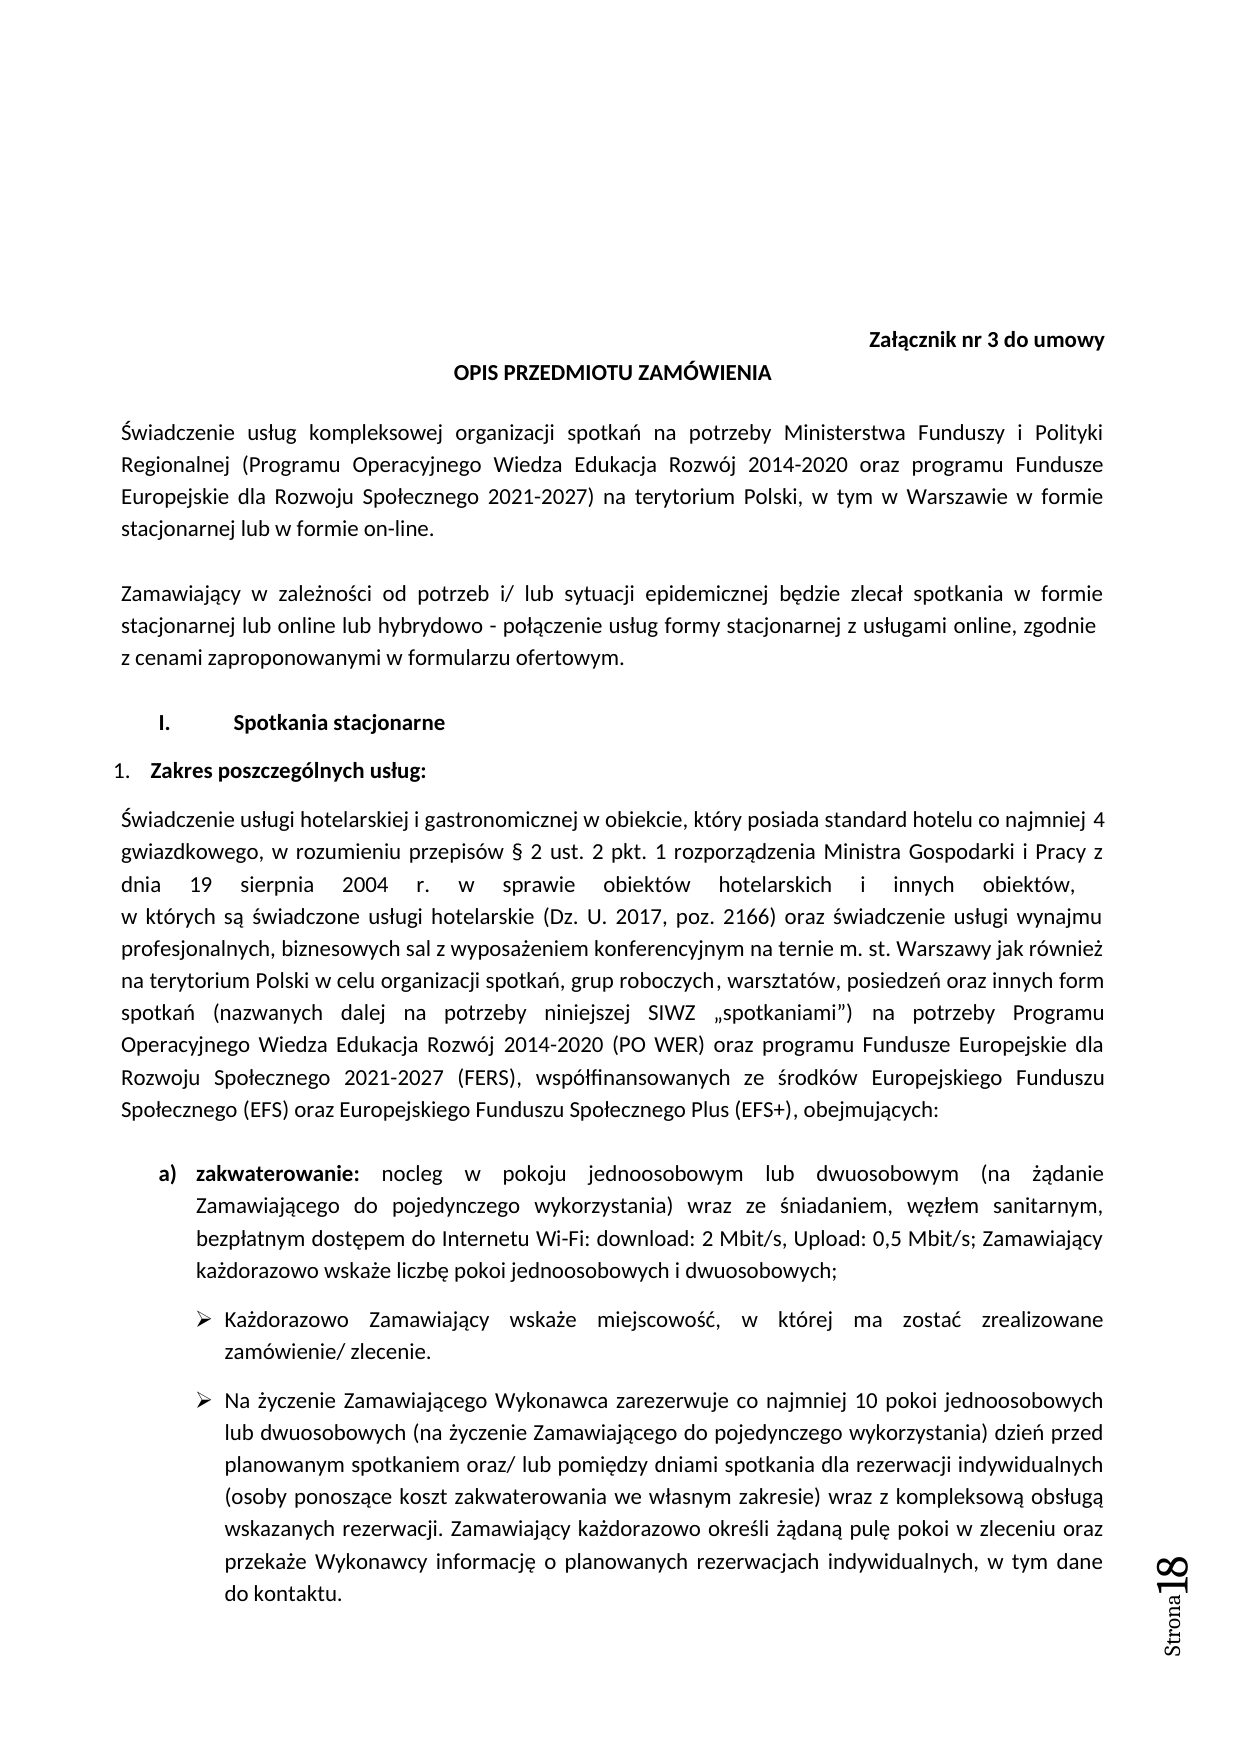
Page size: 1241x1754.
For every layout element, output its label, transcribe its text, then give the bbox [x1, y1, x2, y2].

list Zakres poszczególnych usług: [113, 756, 1105, 784]
text Załącznik nr 3 do umowy [121, 326, 1105, 353]
text OPIS PRZEDMIOTU ZAMÓWIENIA [121, 358, 1105, 386]
text Świadczenie usług kompleksowej organizacji spotkań na potrzeby Ministerstwa Funduszy i Polityki Regionalnej (Programu Operacyjnego Wiedza Edukacja Rozwój 2014-2020 oraz programu Fundusze Europejskie dla Rozwoju Społecznego 2021-2027) na terytorium Polski, w tym w Warszawie w formie stacjonarnej lub w formie on-line. [121, 418, 1105, 542]
text Świadczenie usługi hotelarskiej i gastronomicznej w obiekcie, który posiada standard hotelu co najmniej 4 gwiazdkowego, w rozumieniu przepisów § 2 ust. 2 pkt. 1 rozporządzenia Ministra Gospodarki i Pracy z dnia 19 sierpnia 2004 r. w sprawie obiektów hotelarskich i innych obiektów, w których są świadczone usługi hotelarskie (Dz. U. 2017, poz. 2166) oraz świadczenie usługi wynajmu profesjonalnych, biznesowych sal z wyposażeniem konferencyjnym na ternie m. st. Warszawy jak również na terytorium Polski w celu organizacji spotkań, grup roboczych, warsztatów, posiedzeń oraz innych form spotkań (nazwanych dalej na potrzeby niniejszej SIWZ „spotkaniami”) na potrzeby Programu Operacyjnego Wiedza Edukacja Rozwój 2014-2020 (PO WER) oraz programu Fundusze Europejskie dla Rozwoju Społecznego 2021-2027 (FERS), współfinansowanych ze środków Europejskiego Funduszu Społecznego (EFS) oraz Europejskiego Funduszu Społecznego Plus (EFS+), obejmujących: [121, 805, 1105, 1123]
list Każdorazowo Zamawiający wskaże miejscowość, w której ma zostać zrealizowane zamówienie/ zlecenie. [195, 1305, 1105, 1365]
text Zamawiający w zależności od potrzeb i/ lub sytuacji epidemicznej będzie zlecał spotkania w formie stacjonarnej lub online lub hybrydowo - połączenie usług formy stacjonarnej z usługami online, zgodnie z cenami zaproponowanymi w formularzu ofertowym. [121, 579, 1105, 671]
list Spotkania stacjonarne [158, 708, 1105, 736]
list zakwaterowanie: nocleg w pokoju jednoosobowym lub dwuosobowym (na żądanie Zamawiającego do pojedynczego wykorzystania) wraz ze śniadaniem, węzłem sanitarnym, bezpłatnym dostępem do Internetu Wi-Fi: download: 2 Mbit/s, Upload: 0,5 Mbit/s; Zamawiający każdorazowo wskaże liczbę pokoi jednoosobowych i dwuosobowych; [158, 1159, 1105, 1284]
list Na życzenie Zamawiającego Wykonawca zarezerwuje co najmniej 10 pokoi jednoosobowych lub dwuosobowych (na życzenie Zamawiającego do pojedynczego wykorzystania) dzień przed planowanym spotkaniem oraz/ lub pomiędzy dniami spotkania dla rezerwacji indywidualnych (osoby ponoszące koszt zakwaterowania we własnym zakresie) wraz z kompleksową obsługą wskazanych rezerwacji. Zamawiający każdorazowo określi żądaną pulę pokoi w zleceniu oraz przekaże Wykonawcy informację o planowanych rezerwacjach indywidualnych, w tym dane do kontaktu. [195, 1386, 1105, 1607]
